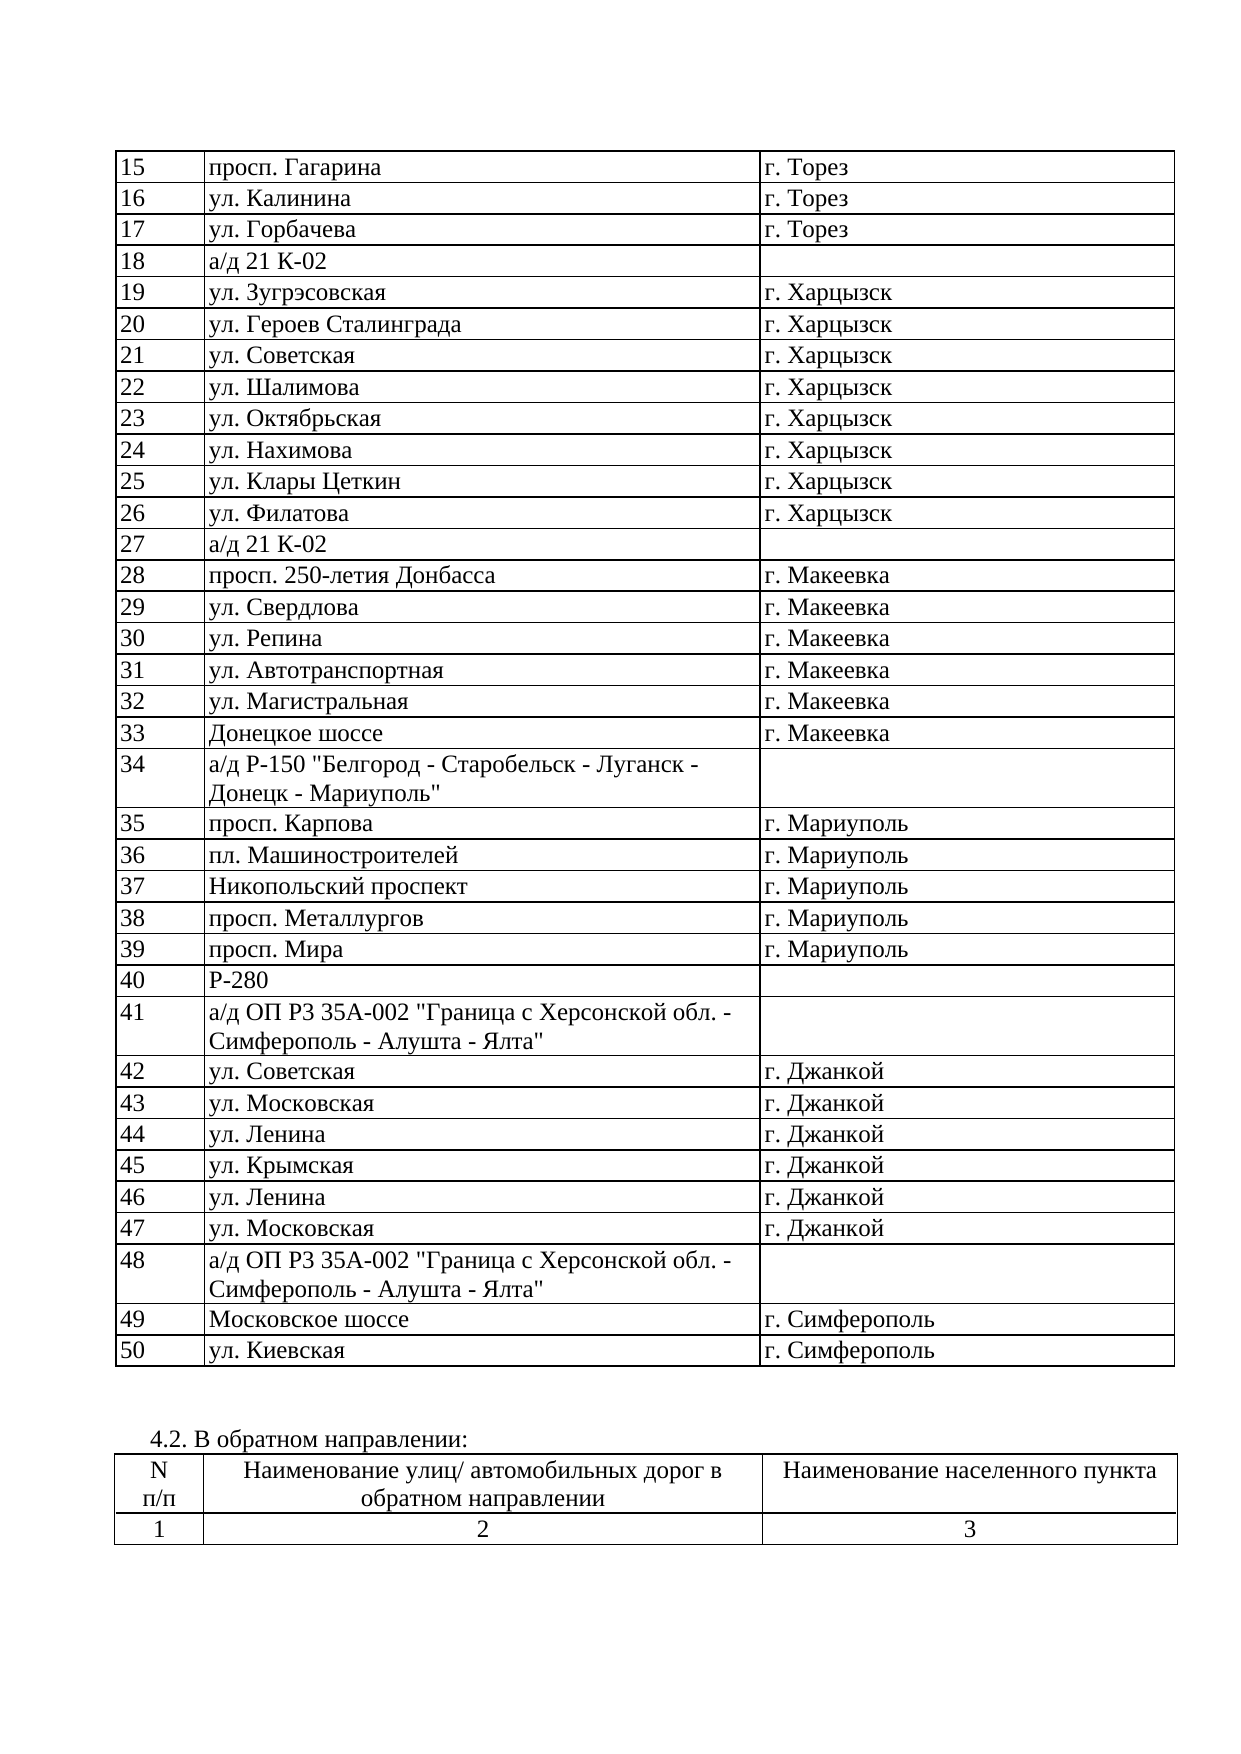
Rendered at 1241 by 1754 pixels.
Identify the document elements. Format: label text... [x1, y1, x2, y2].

table_cell [761, 749, 1174, 807]
table_cell 25 [117, 466, 204, 496]
table_cell пл. Машиностроителей [205, 840, 759, 870]
table_cell ул. Горбачева [205, 215, 759, 244]
table_cell 50 [117, 1336, 204, 1365]
table_cell 19 [117, 277, 204, 307]
table_cell 2 [204, 1514, 762, 1544]
table_cell г. Харцызск [761, 435, 1174, 464]
table_cell 27 [117, 529, 204, 559]
table_cell 24 [117, 435, 204, 464]
table_cell г. Макеевка [761, 623, 1174, 653]
table_cell ул. Героев Сталинграда [205, 309, 759, 339]
table_cell ул. Московская [205, 1088, 759, 1117]
table_cell г. Харцызск [761, 466, 1174, 496]
table_cell ул. Калинина [205, 183, 759, 213]
table_cell г. Симферополь [761, 1336, 1174, 1365]
table_cell г. Джанкой [761, 1213, 1174, 1243]
table_cell 41 [117, 997, 204, 1054]
table_cell 44 [117, 1119, 204, 1149]
table_cell г. Макеевка [761, 718, 1174, 748]
table_cell г. Мариуполь [761, 934, 1174, 964]
table_cell г. Макеевка [761, 655, 1174, 685]
table_cell 30 [117, 623, 204, 653]
table_cell ул. Ленина [205, 1119, 759, 1149]
table_cell 23 [117, 403, 204, 433]
table_cell 34 [117, 749, 204, 807]
table_cell ул. Московская [205, 1213, 759, 1243]
table_cell а/д ОП Р3 35А-002 "Граница с Херсонской обл. - Симферополь - Алушта - Ялта" [205, 997, 759, 1054]
table_cell 47 [117, 1213, 204, 1243]
table_cell 32 [117, 686, 204, 716]
table_cell а/д 21 К-02 [205, 529, 759, 559]
table_cell г. Мариуполь [761, 808, 1174, 838]
table_cell г. Торез [761, 215, 1174, 244]
table_cell 46 [117, 1182, 204, 1212]
table_cell а/д Р-150 "Белгород - Старобельск - Луганск - Донецк - Мариуполь" [205, 749, 759, 807]
table_cell 45 [117, 1151, 204, 1180]
table_cell г. Харцызск [761, 498, 1174, 527]
table_cell 48 [117, 1245, 204, 1302]
table_cell 37 [117, 871, 204, 901]
table_cell просп. Гагарина [205, 152, 759, 181]
table_cell ул. Ленина [205, 1182, 759, 1212]
table_cell 21 [117, 340, 204, 370]
table_cell ул. Советская [205, 340, 759, 370]
table_cell 16 [117, 183, 204, 213]
table_cell 35 [117, 808, 204, 838]
table_cell 20 [117, 309, 204, 339]
table_cell ул. Нахимова [205, 435, 759, 464]
table_cell Никопольский проспект [205, 871, 759, 901]
table_cell г. Джанкой [761, 1119, 1174, 1149]
table_cell 3 [763, 1512, 1177, 1544]
table_cell 29 [117, 592, 204, 622]
table_header Наименование населенного пункта [763, 1455, 1177, 1512]
table_cell г. Симферополь [761, 1304, 1174, 1334]
table_cell г. Джанкой [761, 1151, 1174, 1180]
table_cell г. Джанкой [761, 1056, 1174, 1086]
table_cell г. Харцызск [761, 340, 1174, 370]
table_cell [761, 1245, 1174, 1302]
table_cell 26 [117, 498, 204, 527]
table_cell 17 [117, 215, 204, 244]
table_cell 33 [117, 718, 204, 748]
table_cell 49 [117, 1304, 204, 1334]
table_cell 36 [117, 840, 204, 870]
table_cell г. Харцызск [761, 403, 1174, 433]
table_cell ул. Свердлова [205, 592, 759, 622]
table_cell просп. Мира [205, 934, 759, 964]
table_cell а/д ОП Р3 35А-002 "Граница с Херсонской обл. - Симферополь - Алушта - Ялта" [205, 1245, 759, 1302]
table_cell г. Джанкой [761, 1088, 1174, 1117]
table_cell ул. Репина [205, 623, 759, 653]
table_cell ул. Клары Цеткин [205, 466, 759, 496]
table_cell г. Мариуполь [761, 903, 1174, 933]
table_cell г. Макеевка [761, 686, 1174, 716]
table_cell 38 [117, 903, 204, 933]
table_cell 28 [117, 561, 204, 590]
table_cell [761, 997, 1174, 1054]
table_cell 1 [115, 1513, 203, 1544]
table_header N п/п [115, 1455, 203, 1512]
table_cell г. Джанкой [761, 1182, 1174, 1212]
table_header Наименование улиц/ автомобильных дорог в обратном направлении [204, 1455, 762, 1512]
table_cell 39 [117, 934, 204, 964]
table_cell 43 [117, 1088, 204, 1117]
table_cell г. Мариуполь [761, 871, 1174, 901]
table_cell ул. Магистральная [205, 686, 759, 716]
table_cell 18 [117, 246, 204, 276]
table_cell 40 [117, 966, 204, 996]
table_cell просп. 250-летия Донбасса [205, 561, 759, 590]
table_cell просп. Карпова [205, 808, 759, 838]
table_cell ул. Киевская [205, 1336, 759, 1365]
table_cell 42 [117, 1056, 204, 1086]
table_cell г. Макеевка [761, 561, 1174, 590]
table_cell [761, 246, 1174, 276]
table_cell г. Харцызск [761, 372, 1174, 402]
table_cell [761, 529, 1174, 559]
table_cell г. Харцызск [761, 277, 1174, 307]
table_cell г. Макеевка [761, 592, 1174, 622]
text 4.2. В обратном направлении: [150, 1424, 1090, 1453]
table_cell ул. Зугрэсовская [205, 277, 759, 307]
table_cell ул. Шалимова [205, 372, 759, 402]
table_cell а/д 21 К-02 [205, 246, 759, 276]
table_cell 31 [117, 655, 204, 685]
table_cell Донецкое шоссе [205, 718, 759, 748]
table_cell ул. Октябрьская [205, 403, 759, 433]
table_cell Р-280 [205, 966, 759, 996]
table_cell г. Харцызск [761, 309, 1174, 339]
table_cell Московское шоссе [205, 1304, 759, 1334]
table_cell г. Торез [761, 183, 1174, 213]
table_cell 15 [117, 152, 204, 181]
table_cell [761, 966, 1174, 996]
table_cell ул. Крымская [205, 1151, 759, 1180]
table_cell просп. Металлургов [205, 903, 759, 933]
table_cell ул. Автотранспортная [205, 655, 759, 685]
table_cell ул. Советская [205, 1056, 759, 1086]
table_cell 22 [117, 372, 204, 402]
table_cell г. Торез [761, 152, 1174, 181]
table_cell г. Мариуполь [761, 840, 1174, 870]
table_cell ул. Филатова [205, 498, 759, 527]
